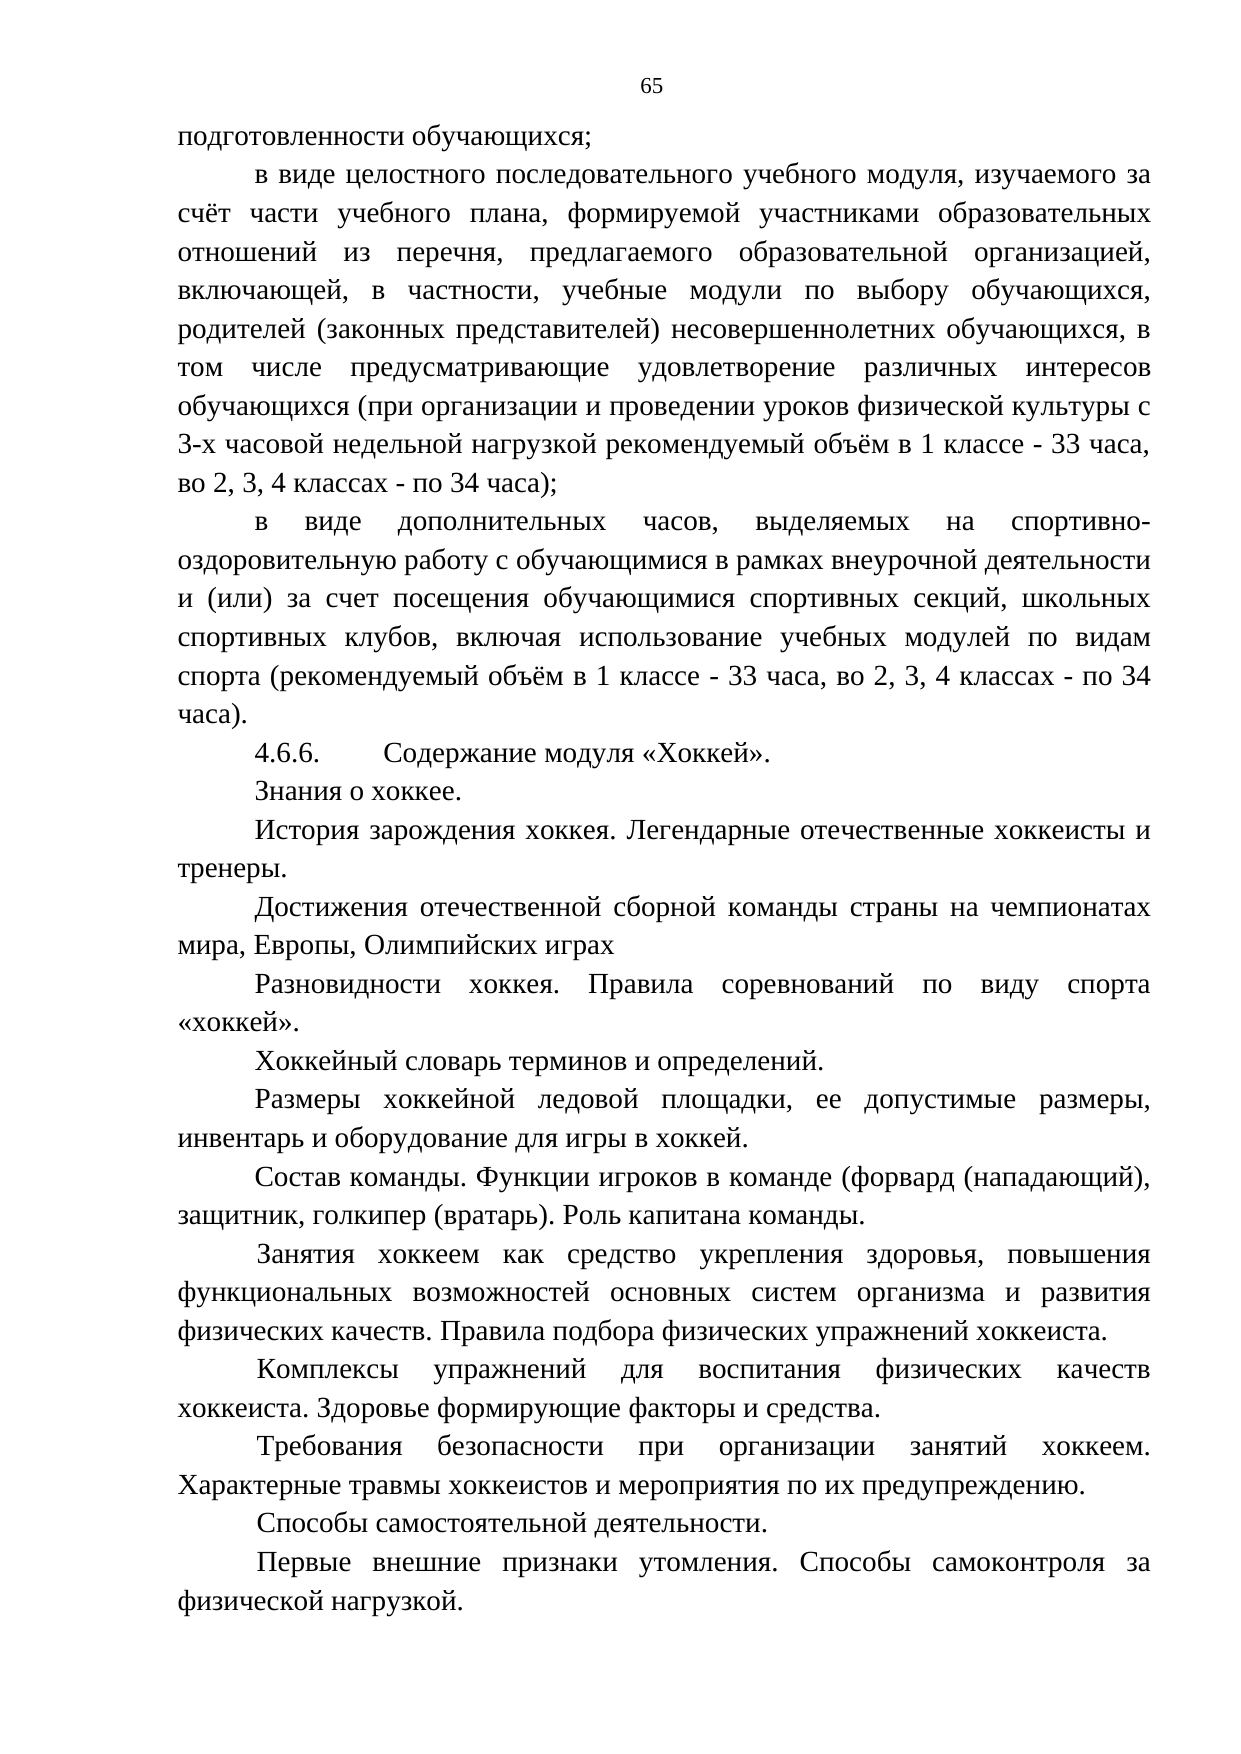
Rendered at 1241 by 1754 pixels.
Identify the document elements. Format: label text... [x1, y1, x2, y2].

text Состав команды. Функции игроков в команде (форвард (нападающий), защитник, голкипер (вратарь). Роль капитана команды. [177, 1159, 1152, 1231]
text в виде дополнительных часов, выделяемых на спортивно-оздоровительную работу с обучающимися в рамках внеурочной деятельности и (или) за счет посещения обучающимися спортивных секций, школьных спортивных клубов, включая использование учебных модулей по видам спорта (рекомендуемый объём в 1 классе - 33 часа, во 2, 3, 4 классах - по 34 часа). [177, 503, 1152, 730]
text Комплексы упражнений для воспитания физических качеств хоккеиста. Здоровье формирующие факторы и средства. [177, 1351, 1152, 1423]
text Способы самостоятельной деятельности. [177, 1506, 1152, 1539]
text Занятия хоккеем как средство укрепления здоровья, повышения функциональных возможностей основных систем организма и развития физических качеств. Правила подбора физических упражнений хоккеиста. [177, 1236, 1152, 1346]
text Хоккейный словарь терминов и определений. [177, 1043, 1152, 1077]
list Содержание модуля «Хоккей». [177, 735, 1152, 768]
text Разновидности хоккея. Правила соревнований по виду спорта «хоккей». [177, 966, 1152, 1038]
text Знания о хоккее. [177, 773, 1152, 807]
text Размеры хоккейной ледовой площадки, ее допустимые размеры, инвентарь и оборудование для игры в хоккей. [177, 1082, 1152, 1154]
text Требования безопасности при организации занятий хоккеем. Характерные травмы хоккеистов и мероприятия по их предупреждению. [177, 1428, 1152, 1501]
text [177, 118, 1152, 152]
text История зарождения хоккея. Легендарные отечественные хоккеисты и тренеры. [177, 812, 1152, 884]
text Достижения отечественной сборной команды страны на чемпионатах мира, Европы, Олимпийских играх [177, 889, 1152, 961]
text Первые внешние признаки утомления. Способы самоконтроля за физической нагрузкой. [177, 1544, 1152, 1616]
text в виде целостного последовательного учебного модуля, изучаемого за счёт части учебного плана, формируемой участниками образовательных отношений из перечня, предлагаемого образовательной организацией, включающей, в частности, учебные модули по выбору обучающихся, родителей (законных представителей) несовершеннолетних обучающихся, в том числе предусматривающие удовлетворение различных интересов обучающихся (при организации и проведении уроков физической культуры с 3-х часовой недельной нагрузкой рекомендуемый объём в 1 классе - 33 часа, во 2, 3, 4 классах - по 34 часа); [177, 157, 1152, 498]
